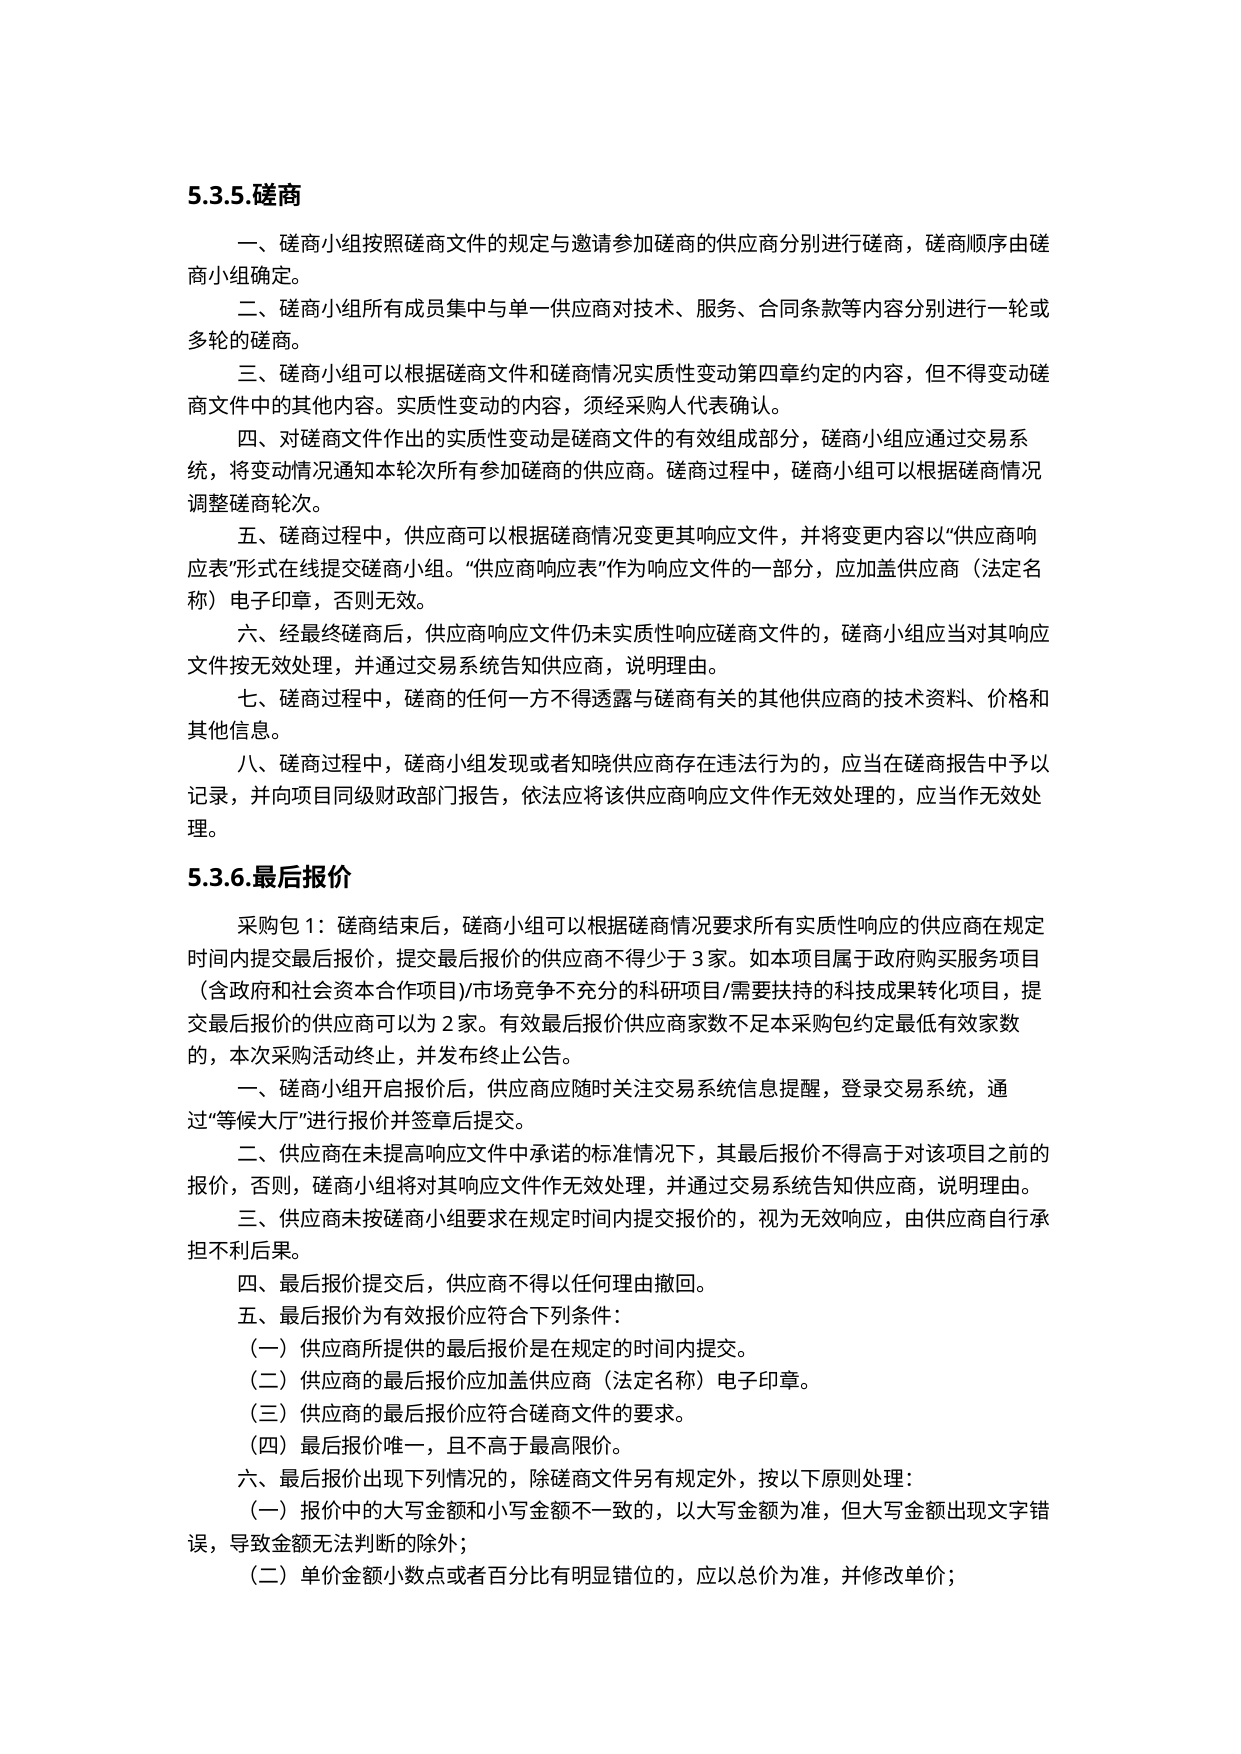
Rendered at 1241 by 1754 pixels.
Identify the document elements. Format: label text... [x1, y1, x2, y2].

text 五、磋商过程中，供应商可以根据磋商情况变更其响应文件，并将变更内容以“供应商响应表”形式在线提交磋商小组。“供应商响应表”作为响应文件的一部分，应加盖供应商（法定名称）电子印章，否则无效。 [187, 519, 1053, 617]
text 三、供应商未按磋商小组要求在规定时间内提交报价的，视为无效响应，由供应商自行承担不利后果。 [187, 1202, 1053, 1267]
text （一）供应商所提供的最后报价是在规定的时间内提交。 [187, 1332, 1053, 1364]
text （三）供应商的最后报价应符合磋商文件的要求。 [187, 1397, 1053, 1429]
text 一、磋商小组开启报价后，供应商应随时关注交易系统信息提醒，登录交易系统，通过“等候大厅”进行报价并签章后提交。 [187, 1072, 1053, 1137]
text 采购包1：磋商结束后，磋商小组可以根据磋商情况要求所有实质性响应的供应商在规定时间内提交最后报价，提交最后报价的供应商不得少于3家。如本项目属于政府购买服务项目（含政府和社会资本合作项目)/市场竞争不充分的科研项目/需要扶持的科技成果转化项目，提交最后报价的供应商可以为2家。有效最后报价供应商家数不足本采购包约定最低有效家数的，本次采购活动终止，并发布终止公告。 [187, 909, 1053, 1072]
text 五、最后报价为有效报价应符合下列条件： [187, 1299, 1053, 1332]
text （四）最后报价唯一，且不高于最高限价。 [187, 1429, 1053, 1462]
text 二、供应商在未提高响应文件中承诺的标准情况下，其最后报价不得高于对该项目之前的报价，否则，磋商小组将对其响应文件作无效处理，并通过交易系统告知供应商，说明理由。 [187, 1137, 1053, 1202]
text 四、最后报价提交后，供应商不得以任何理由撤回。 [187, 1267, 1053, 1299]
text 七、磋商过程中，磋商的任何一方不得透露与磋商有关的其他供应商的技术资料、价格和其他信息。 [187, 682, 1053, 747]
text （二）单价金额小数点或者百分比有明显错位的，应以总价为准，并修改单价； [187, 1559, 1053, 1592]
text 六、经最终磋商后，供应商响应文件仍未实质性响应磋商文件的，磋商小组应当对其响应文件按无效处理，并通过交易系统告知供应商，说明理由。 [187, 617, 1053, 682]
text 5.3.6.最后报价 [187, 844, 1053, 909]
text 5.3.5.磋商 [187, 162, 1053, 227]
text 六、最后报价出现下列情况的，除磋商文件另有规定外，按以下原则处理： [187, 1462, 1053, 1494]
text 一、磋商小组按照磋商文件的规定与邀请参加磋商的供应商分别进行磋商，磋商顺序由磋商小组确定。 [187, 227, 1053, 292]
text 四、对磋商文件作出的实质性变动是磋商文件的有效组成部分，磋商小组应通过交易系统，将变动情况通知本轮次所有参加磋商的供应商。磋商过程中，磋商小组可以根据磋商情况调整磋商轮次。 [187, 422, 1053, 519]
text 三、磋商小组可以根据磋商文件和磋商情况实质性变动第四章约定的内容，但不得变动磋商文件中的其他内容。实质性变动的内容，须经采购人代表确认。 [187, 357, 1053, 422]
text 二、磋商小组所有成员集中与单一供应商对技术、服务、合同条款等内容分别进行一轮或多轮的磋商。 [187, 292, 1053, 357]
text （二）供应商的最后报价应加盖供应商（法定名称）电子印章。 [187, 1364, 1053, 1397]
text （一）报价中的大写金额和小写金额不一致的，以大写金额为准，但大写金额出现文字错误，导致金额无法判断的除外； [187, 1494, 1053, 1559]
text 八、磋商过程中，磋商小组发现或者知晓供应商存在违法行为的，应当在磋商报告中予以记录，并向项目同级财政部门报告，依法应将该供应商响应文件作无效处理的，应当作无效处理。 [187, 747, 1053, 844]
